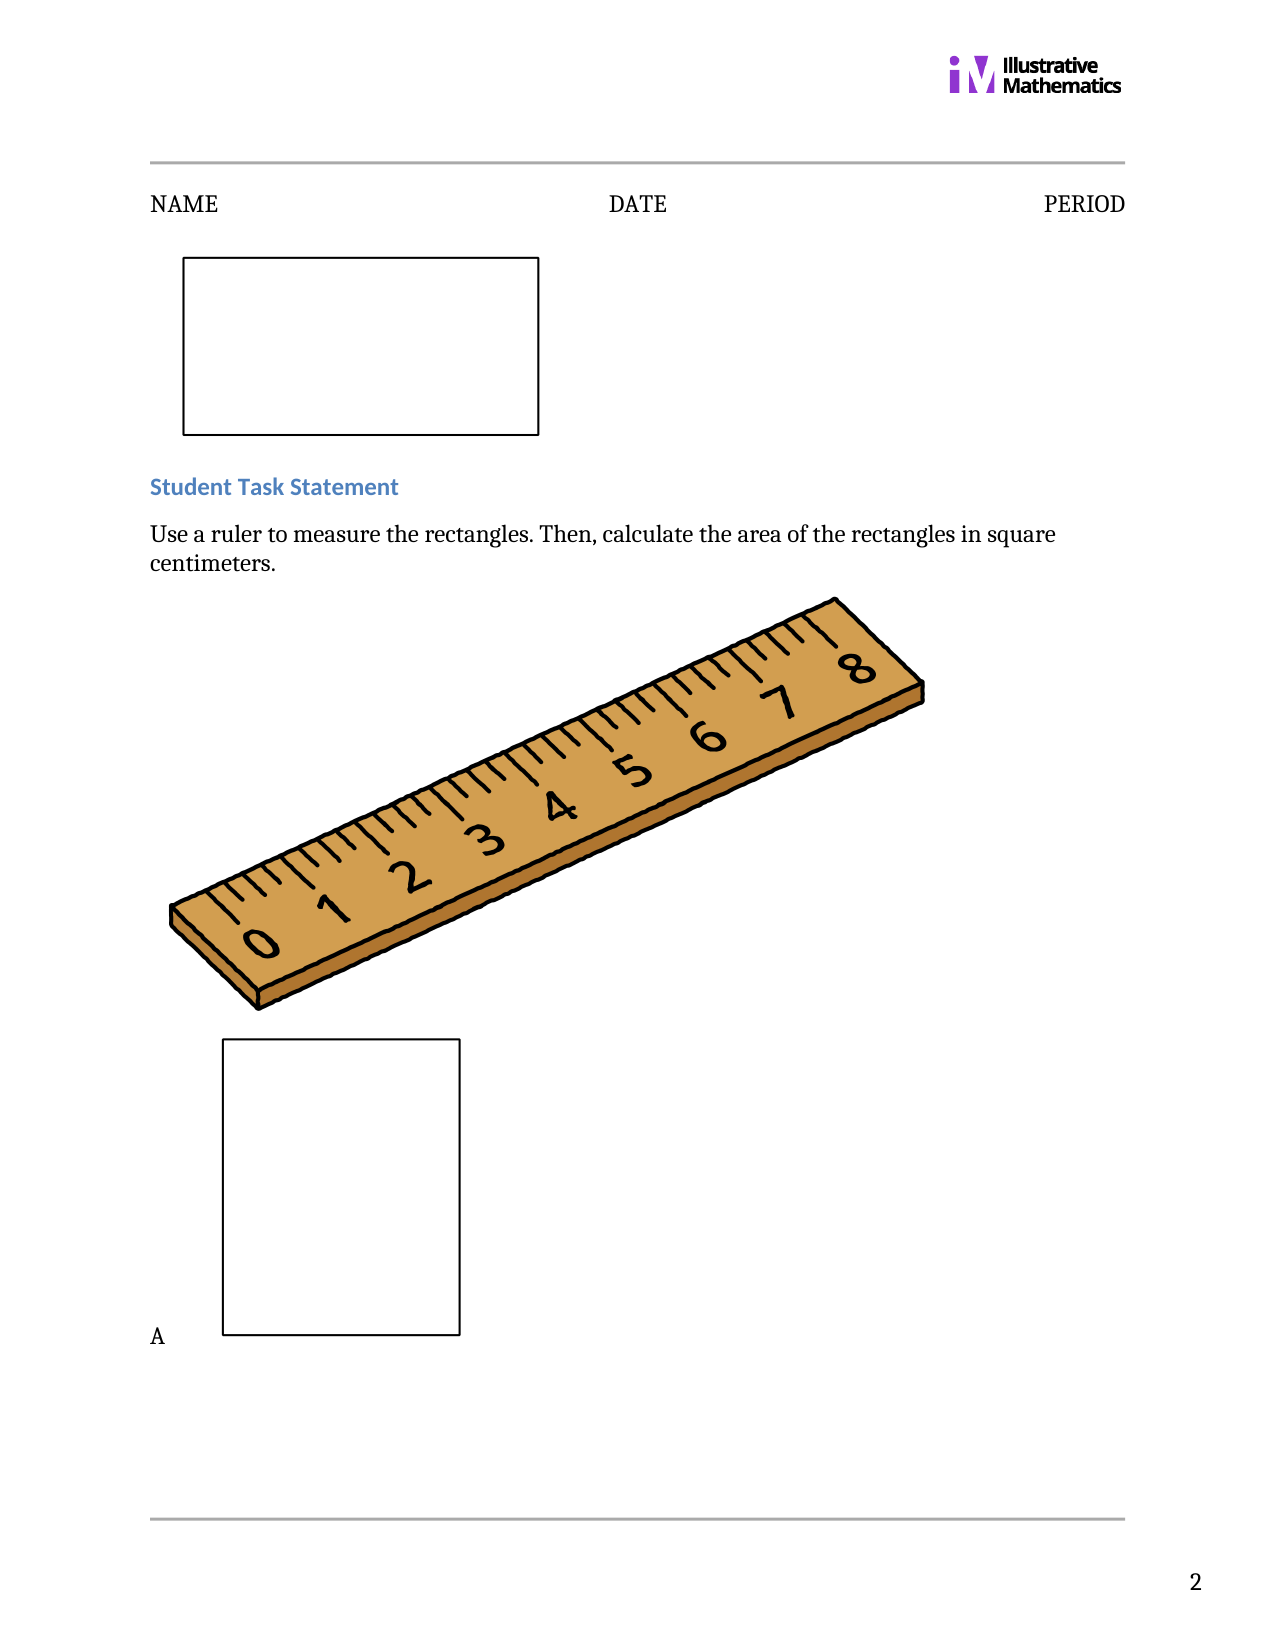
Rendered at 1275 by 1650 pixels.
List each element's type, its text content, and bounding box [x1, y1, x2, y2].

picture [168, 247, 559, 450]
picture [183, 1029, 499, 1345]
picture [949, 55, 1121, 93]
picture [168, 596, 925, 1011]
text Use a ruler to measure the rectangles. Then, calculate the area of the rectangles in square centimeters. [150, 520, 1125, 578]
subtitle Student Task Statement [150, 471, 1125, 501]
